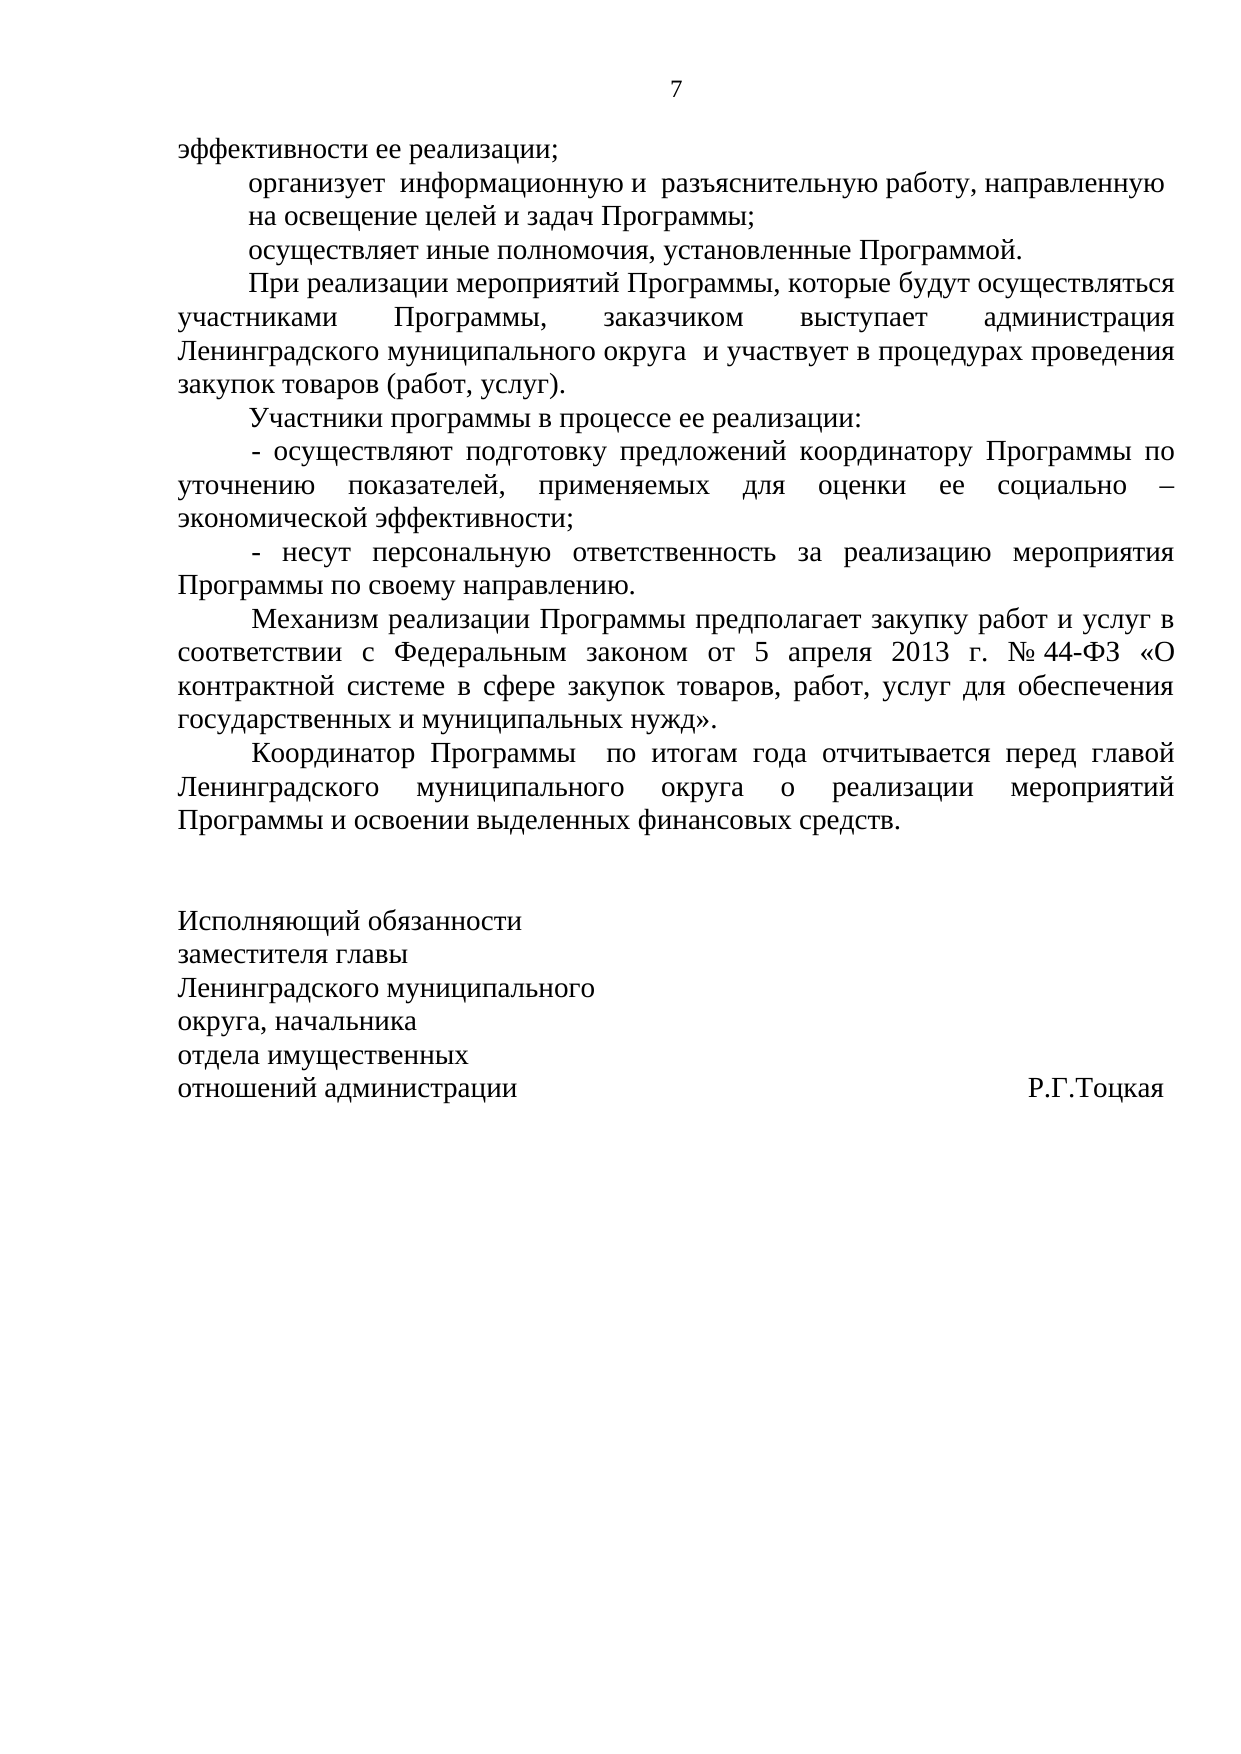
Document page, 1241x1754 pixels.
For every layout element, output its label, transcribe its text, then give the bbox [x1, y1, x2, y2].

text - осуществляют подготовку предложений координатору Программы по уточнению показателей, применяемых для оценки ее социально – экономической эффективности; [177, 433, 1175, 534]
text округа, начальника [177, 1003, 1175, 1037]
text отношений администрации Р.Г.Тоцкая [177, 1071, 1175, 1104]
text - несут персональную ответственность за реализацию мероприятия Программы по своему направлению. [177, 534, 1175, 601]
text заместителя главы [177, 936, 1175, 970]
text Механизм реализации Программы предполагает закупку работ и услуг в соответствии с Федеральным законом от 5 апреля 2013 г. № 44-ФЗ «О контрактной системе в сфере закупок товаров, работ, услуг для обеспечения государственных и муниципальных нужд». [177, 601, 1175, 735]
text Исполняющий обязанности [177, 903, 1175, 936]
text Участники программы в процессе ее реализации: [177, 400, 1175, 433]
text организует информационную и разъяснительную работу, направленную [177, 165, 1175, 198]
text Координатор Программы по итогам года отчитывается перед главой Ленинградского муниципального округа о реализации мероприятий Программы и освоении выделенных финансовых средств. [177, 735, 1175, 836]
text При реализации мероприятий Программы, которые будут осуществляться участниками Программы, заказчиком выступает администрация Ленинградского муниципального округа и участвует в процедурах проведения закупок товаров (работ, услуг). [177, 266, 1175, 400]
text отдела имущественных [177, 1037, 1175, 1071]
text Ленинградского муниципального [177, 970, 1175, 1003]
text на освещение целей и задач Программы; [177, 198, 1175, 232]
text готовит ежегодный доклад о ходе реализации Программы и оценке эффективности ее реализации; [177, 131, 1175, 165]
text осуществляет иные полномочия, установленные Программой. [177, 232, 1175, 266]
